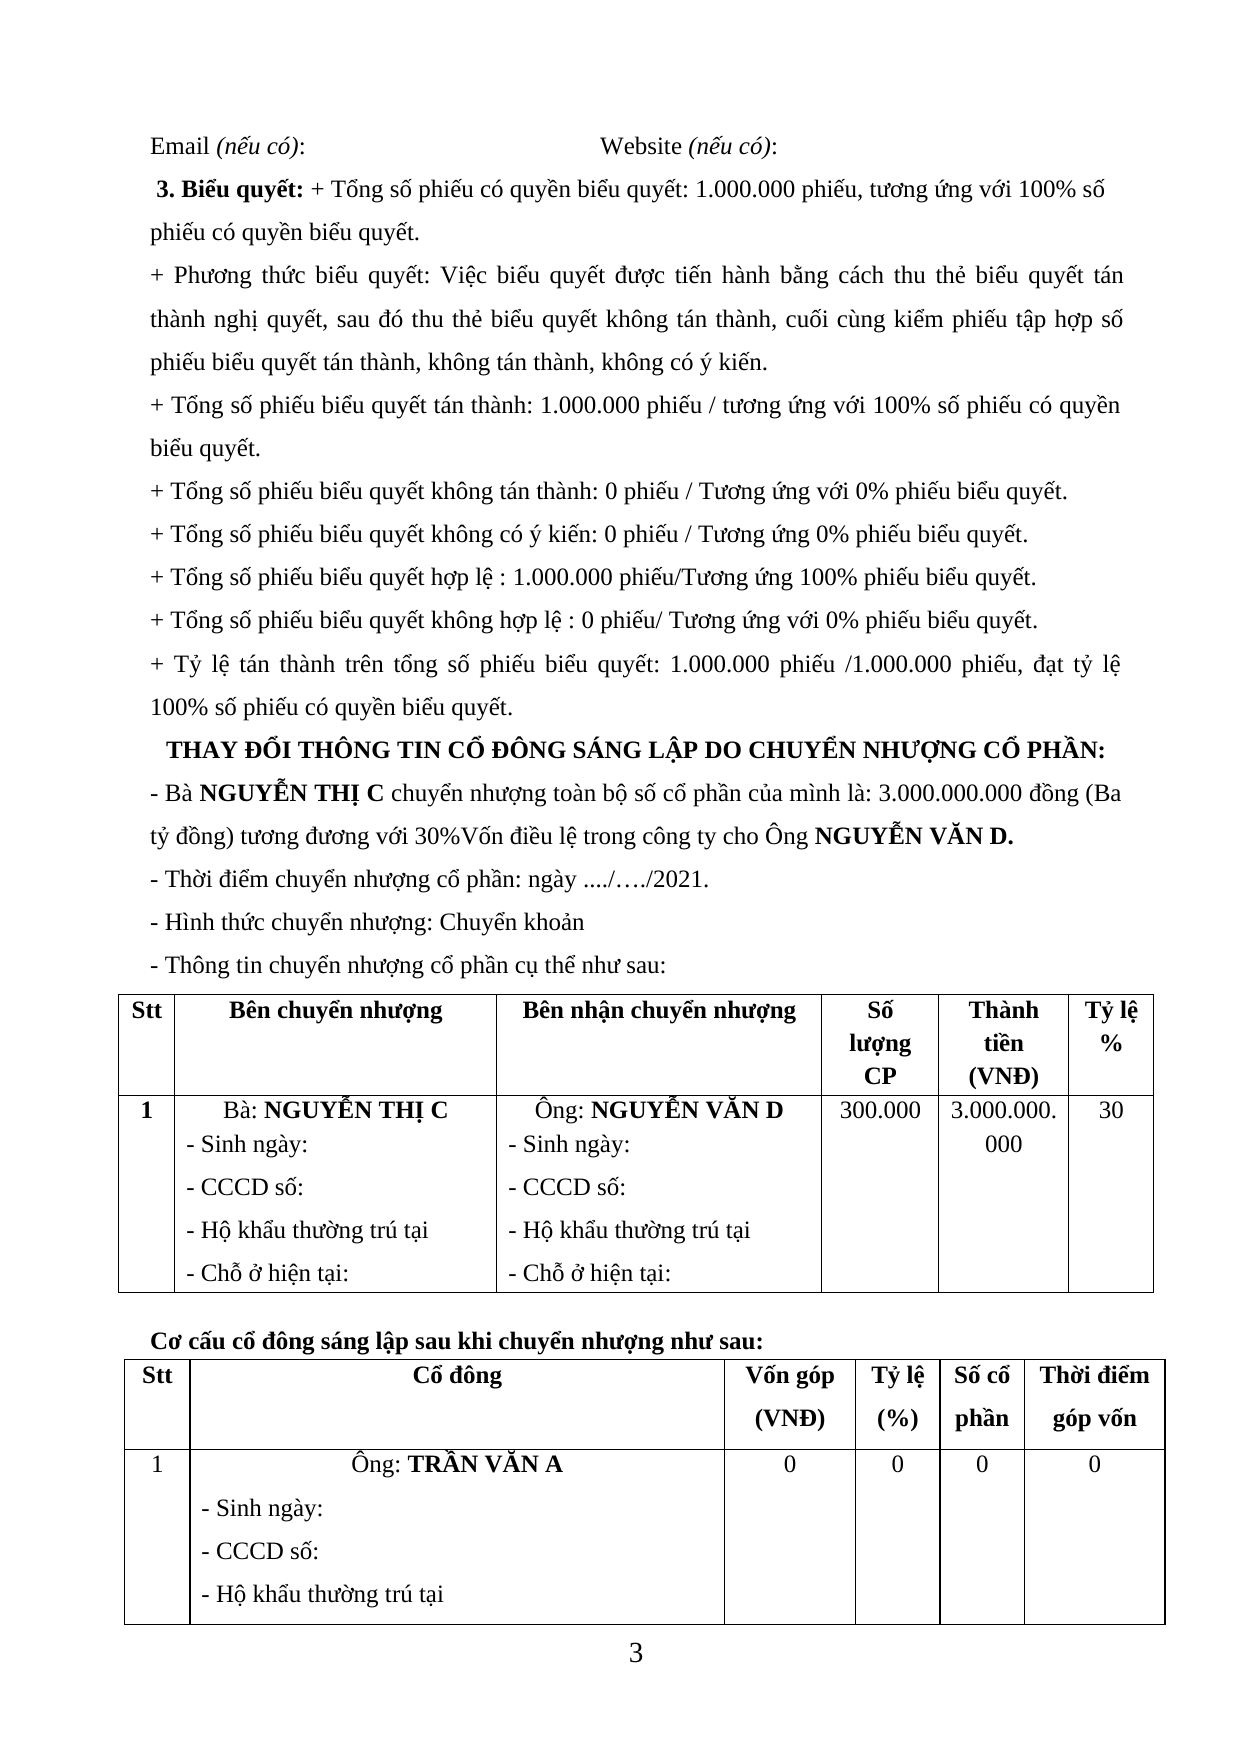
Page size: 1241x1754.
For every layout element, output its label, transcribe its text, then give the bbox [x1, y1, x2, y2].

table_cell 0 [725, 1450, 855, 1624]
table_cell 0 [941, 1450, 1024, 1624]
text + Tỷ lệ tán thành trên tổng số phiếu biểu quyết: 1.000.000 phiếu /1.000.000 phiếu, đạt tỷ lệ 100% số phiếu có quyền biểu quyết. [150, 649, 1122, 721]
text - Thời điểm chuyển nhượng cổ phần: ngày ..../…./2021. [150, 864, 1122, 893]
table_cell Bà: NGUYỄN THỊ C - Sinh ngày: - CCCD số: - Hộ khẩu thường trú tại - Chỗ ở hiện tại: [175, 1096, 496, 1292]
table_header Stt [125, 1360, 189, 1448]
table_header Tỷ lệ % [1069, 995, 1153, 1094]
table_cell Ông: NGUYỄN VĂN D - Sinh ngày: - CCCD số: - Hộ khẩu thường trú tại - Chỗ ở hiện tại: [497, 1096, 821, 1292]
text THAY ĐỔI THÔNG TIN CỔ ĐÔNG SÁNG LẬP DO CHUYỂN NHƯỢNG CỔ PHẦN: [150, 735, 1122, 764]
table_cell 300.000 [822, 1096, 938, 1292]
text + Tổng số phiếu biểu quyết không hợp lệ : 0 phiếu/ Tương ứng với 0% phiếu biểu quyết. [150, 606, 1122, 634]
table_header Thời điểm góp vốn [1025, 1360, 1164, 1448]
table_cell 0 [1025, 1450, 1164, 1624]
table_header Số lượng CP [822, 995, 938, 1094]
table_header Số cổ phần [941, 1360, 1024, 1448]
text - Bà NGUYỄN THỊ C chuyển nhượng toàn bộ số cổ phần của mình là: 3.000.000.000 đồng (Ba tỷ đồng) tương đương với 30%Vốn điều lệ trong công ty cho Ông NGUYỄN VĂN D. [150, 778, 1122, 850]
table_cell 30 [1069, 1096, 1153, 1292]
table_header Bên nhận chuyển nhượng [497, 995, 821, 1094]
table_cell 1 [125, 1450, 189, 1624]
table_cell 3.000.000.000 [939, 1096, 1068, 1292]
text Cơ cấu cổ đông sáng lập sau khi chuyển nhượng như sau: [150, 1326, 1122, 1354]
text - Hình thức chuyển nhượng: Chuyển khoản [150, 907, 1122, 936]
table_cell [191, 1450, 724, 1624]
table_header Stt [119, 995, 174, 1094]
text 3. Biểu quyết: + Tổng số phiếu có quyền biểu quyết: 1.000.000 phiếu, tương ứng với 100% số phiếu có quyền biểu quyết. [150, 174, 1122, 246]
text - Thông tin chuyển nhượng cổ phần cụ thể như sau: [150, 951, 1122, 979]
text + Tổng số phiếu biểu quyết không có ý kiến: 0 phiếu / Tương ứng 0% phiếu biểu quyết. [150, 519, 1122, 548]
table_header Bên chuyển nhượng [175, 995, 496, 1094]
text Email (nếu có): Website (nếu có): [150, 131, 1122, 160]
table_cell 1 [119, 1096, 174, 1292]
table_header Cổ đông [191, 1360, 724, 1448]
table_header Thành tiền (VNĐ) [939, 995, 1068, 1094]
text + Tổng số phiếu biểu quyết hợp lệ : 1.000.000 phiếu/Tương ứng 100% phiếu biểu quyết. [150, 562, 1122, 591]
table_header Tỷ lệ (%) [856, 1360, 939, 1448]
text + Phương thức biểu quyết: Việc biểu quyết được tiến hành bằng cách thu thẻ biểu quyết tán thành nghị quyết, sau đó thu thẻ biểu quyết không tán thành, cuối cùng kiểm phiếu tập hợp số phiếu biểu quyết tán thành, không tán thành, không có ý kiến. [150, 261, 1125, 376]
text + Tổng số phiếu biểu quyết không tán thành: 0 phiếu / Tương ứng với 0% phiếu biểu quyết. [150, 476, 1122, 505]
table_header Vốn góp (VNĐ) [725, 1360, 855, 1448]
text + Tổng số phiếu biểu quyết tán thành: 1.000.000 phiếu / tương ứng với 100% số phiếu có quyền biểu quyết. [150, 390, 1122, 462]
table_cell 0 [856, 1450, 939, 1624]
